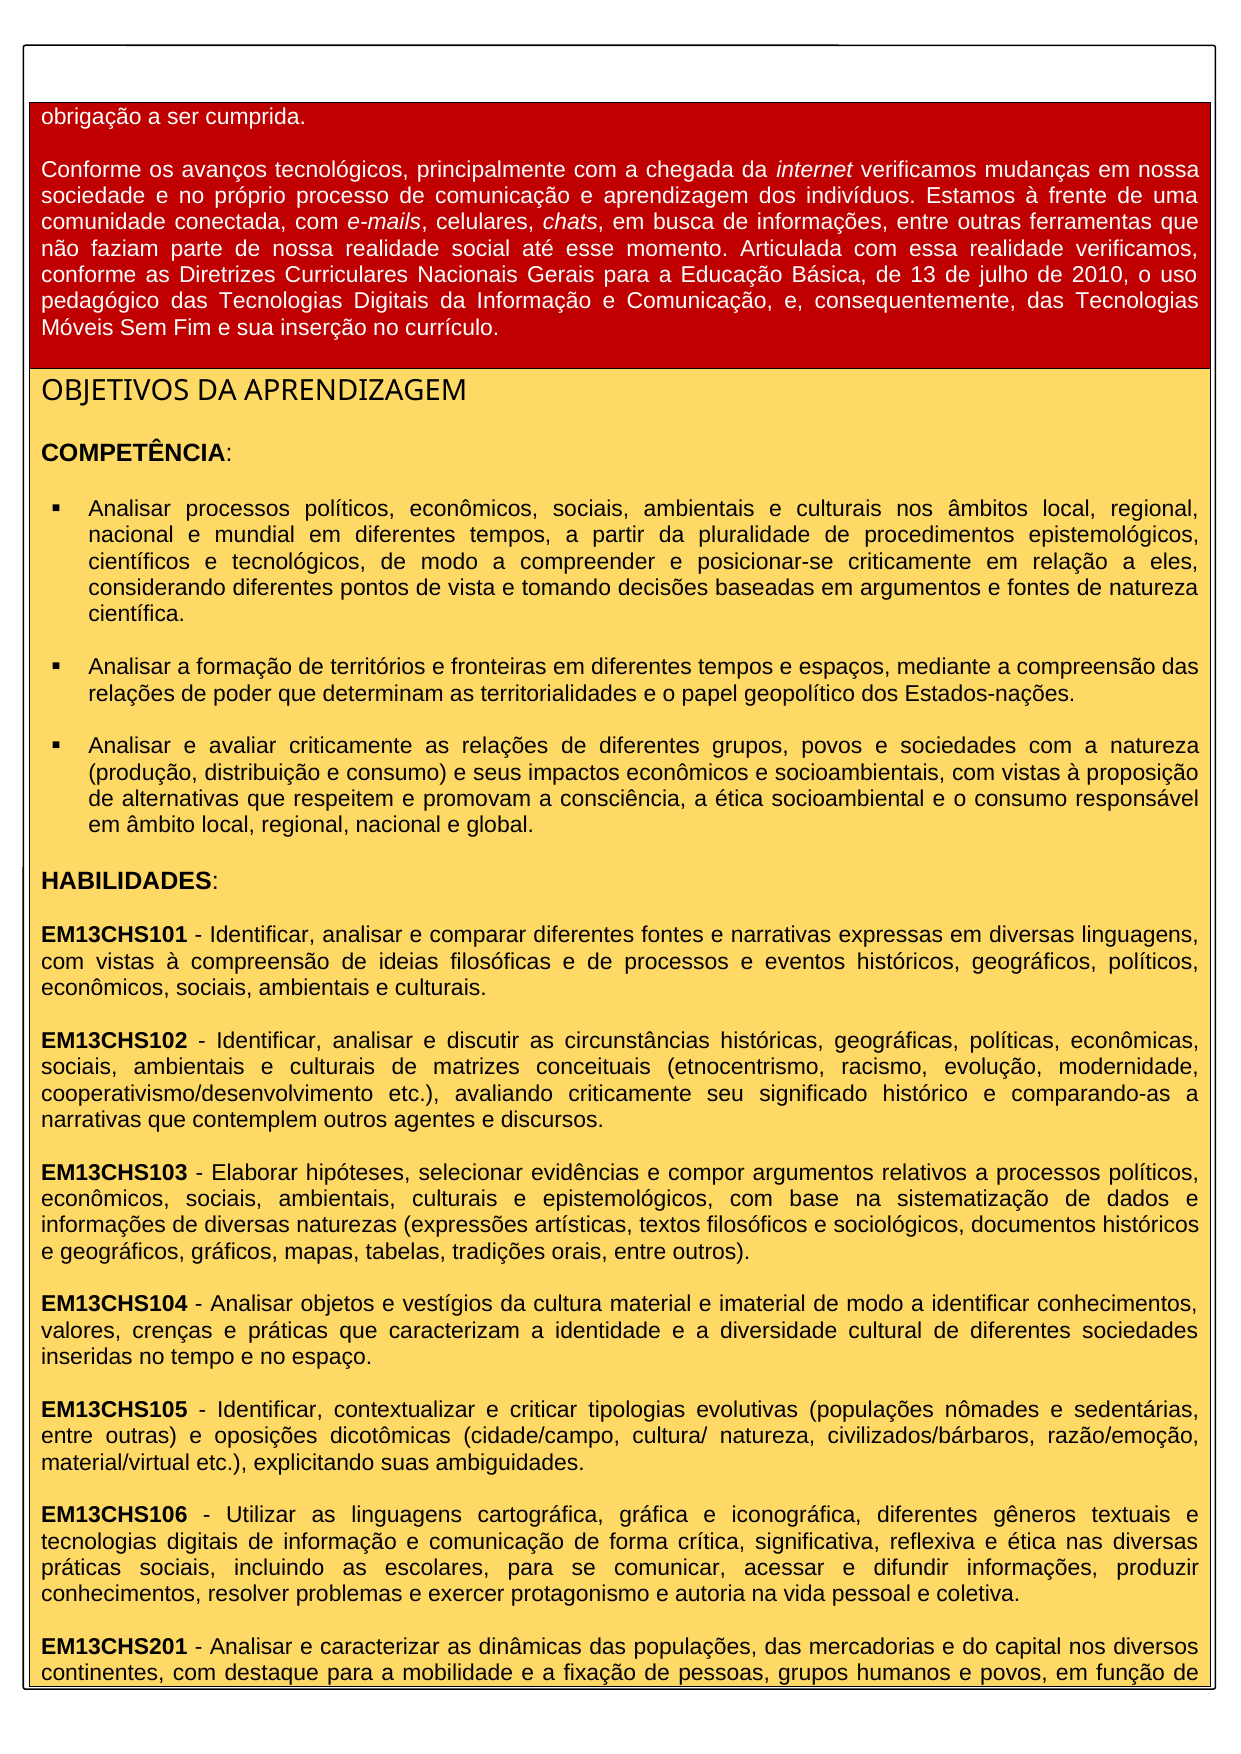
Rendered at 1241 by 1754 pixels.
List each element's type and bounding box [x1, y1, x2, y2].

table_cell [30, 103, 1210, 368]
table_cell [30, 369, 1210, 1686]
